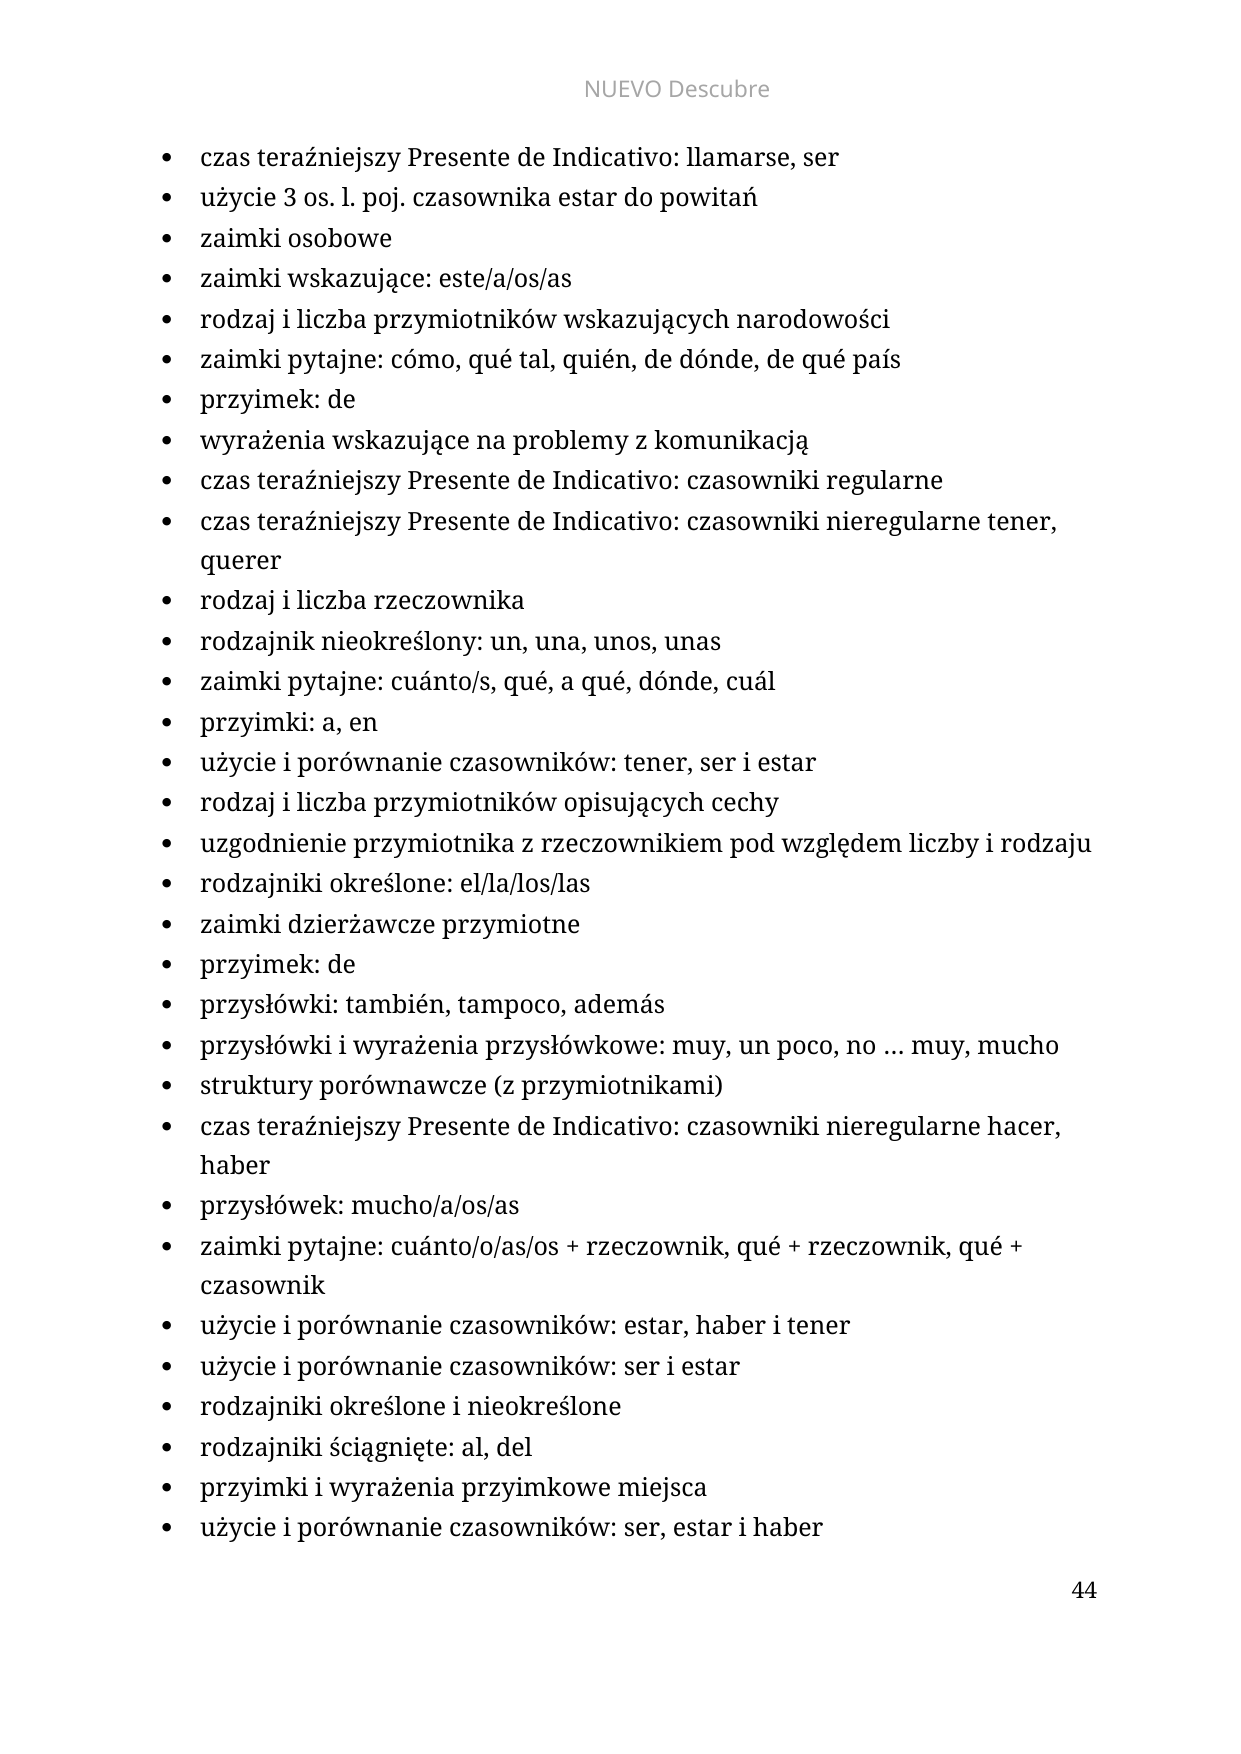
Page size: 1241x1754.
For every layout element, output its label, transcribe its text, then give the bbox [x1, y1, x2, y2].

list przyimki: a, en [162, 704, 1099, 738]
list czas teraźniejszy Presente de Indicativo: llamarse, ser [162, 139, 1099, 174]
list rodzajniki określone: el/la/los/las [162, 866, 1099, 900]
list czas teraźniejszy Presente de Indicativo: czasowniki nieregularne tener, querer [162, 503, 1099, 577]
list czas teraźniejszy Presente de Indicativo: czasowniki regularne [162, 463, 1099, 497]
list czas teraźniejszy Presente de Indicativo: czasowniki nieregularne hacer, haber [162, 1108, 1099, 1182]
list rodzajnik nieokreślony: un, una, unos, unas [162, 623, 1099, 657]
list zaimki wskazujące: este/a/os/as [162, 261, 1099, 295]
list zaimki pytajne: cuánto/o/as/os + rzeczownik, qué + rzeczownik, qué + czasownik [162, 1228, 1099, 1302]
list użycie i porównanie czasowników: ser, estar i haber [162, 1510, 1099, 1544]
list rodzaj i liczba przymiotników opisujących cechy [162, 785, 1099, 819]
list struktury porównawcze (z przymiotnikami) [162, 1068, 1099, 1102]
list uzgodnienie przymiotnika z rzeczownikiem pod względem liczby i rodzaju [162, 825, 1099, 859]
list zaimki pytajne: cuánto/s, qué, a qué, dónde, cuál [162, 664, 1099, 698]
list zaimki osobowe [162, 220, 1099, 254]
list przysłówek: mucho/a/os/as [162, 1188, 1099, 1222]
list przyimek: de [162, 947, 1099, 981]
list wyrażenia wskazujące na problemy z komunikacją [162, 422, 1099, 457]
list użycie i porównanie czasowników: ser i estar [162, 1348, 1099, 1382]
list zaimki pytajne: cómo, qué tal, quién, de dónde, de qué país [162, 342, 1099, 376]
list rodzaj i liczba przymiotników wskazujących narodowości [162, 301, 1099, 335]
list rodzajniki określone i nieokreślone [162, 1389, 1099, 1423]
list zaimki dzierżawcze przymiotne [162, 906, 1099, 940]
list użycie 3 os. l. poj. czasownika estar do powitań [162, 180, 1099, 214]
list użycie i porównanie czasowników: tener, ser i estar [162, 744, 1099, 779]
list przyimki i wyrażenia przyimkowe miejsca [162, 1469, 1099, 1504]
list przysłówki i wyrażenia przysłówkowe: muy, un poco, no … muy, mucho [162, 1027, 1099, 1062]
list użycie i porównanie czasowników: estar, haber i tener [162, 1308, 1099, 1342]
list przyimek: de [162, 382, 1099, 416]
list rodzajniki ściągnięte: al, del [162, 1429, 1099, 1463]
list rodzaj i liczba rzeczownika [162, 583, 1099, 617]
list przysłówki: también, tampoco, además [162, 987, 1099, 1021]
